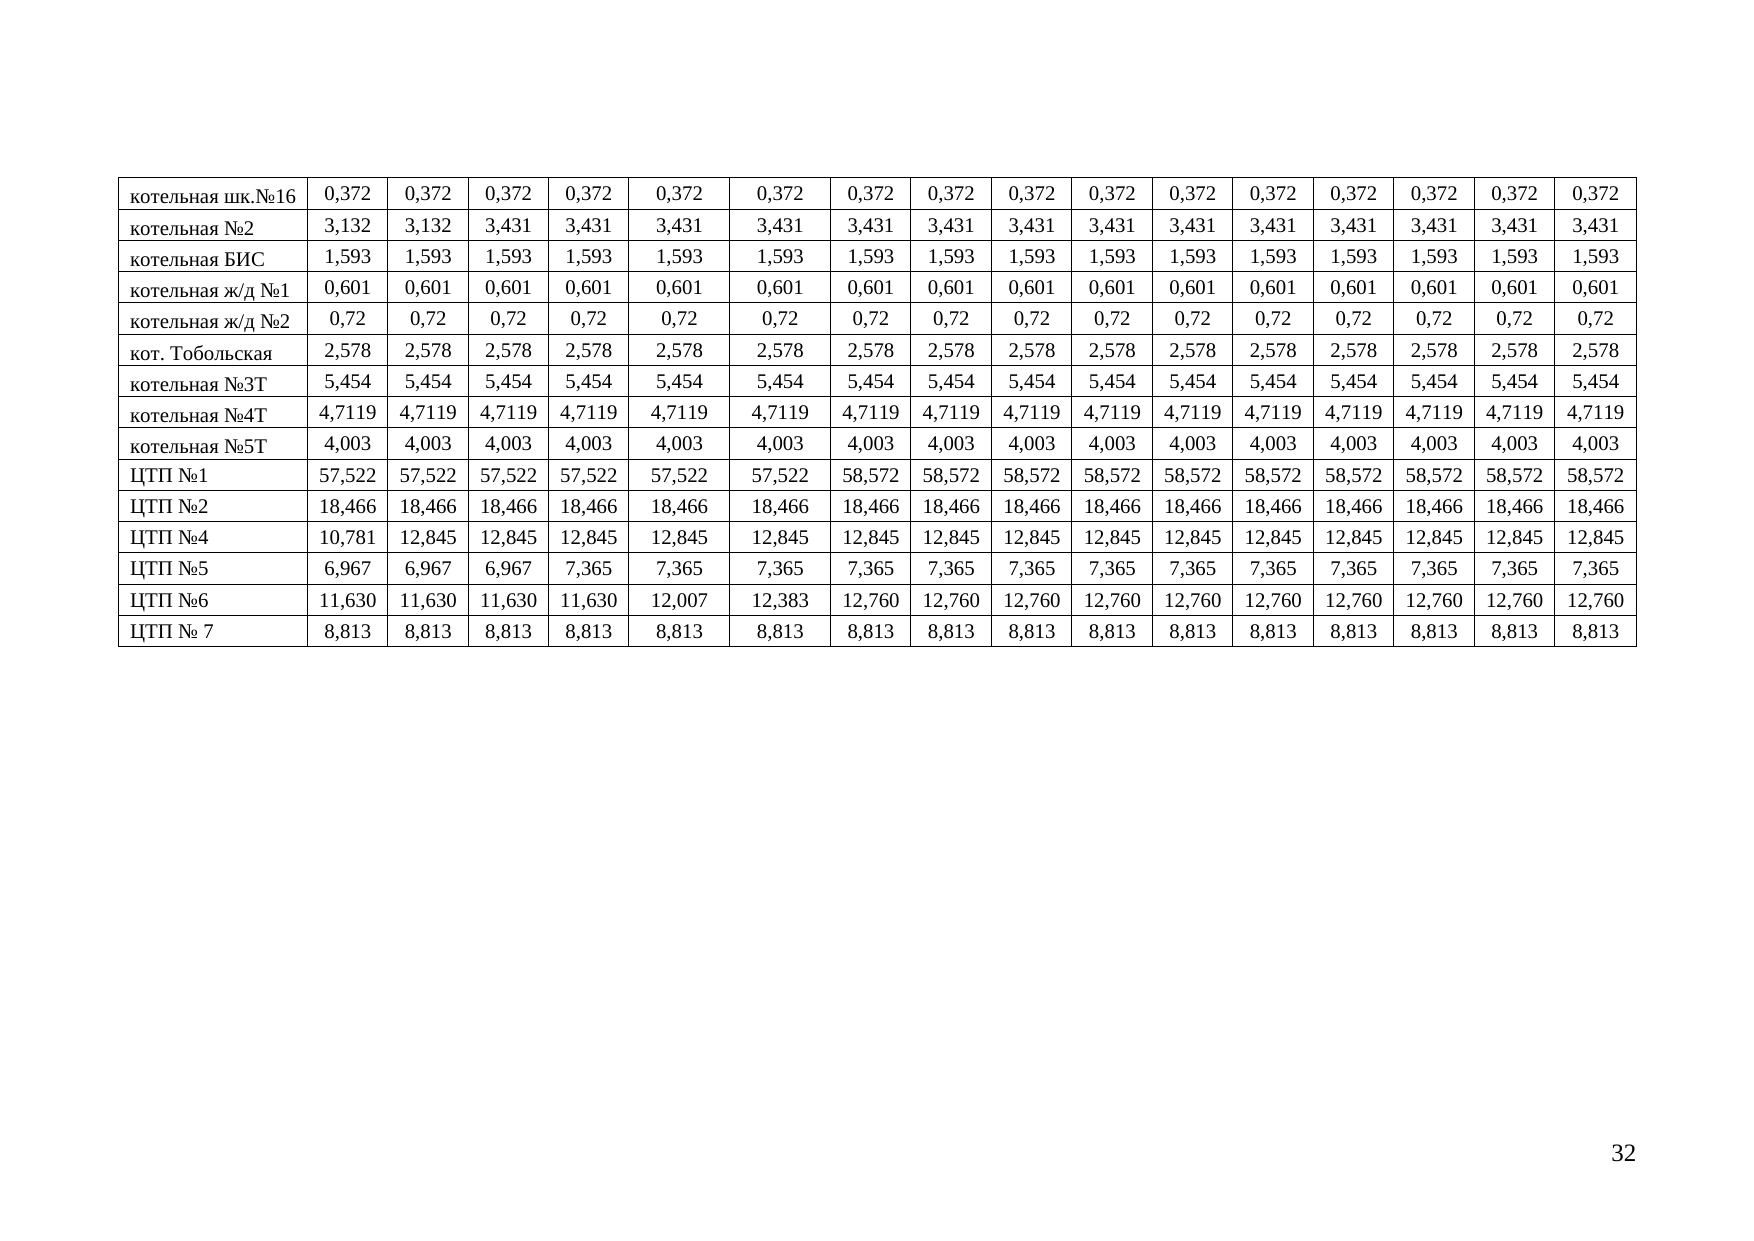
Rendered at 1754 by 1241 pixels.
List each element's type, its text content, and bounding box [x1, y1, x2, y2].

table_cell 12,760 [992, 585, 1071, 615]
table_cell 12,383 [730, 585, 830, 615]
table_cell 3,431 [1153, 210, 1232, 240]
table_cell 7,365 [831, 553, 910, 583]
table_cell 0,72 [629, 303, 729, 333]
table_cell 8,813 [549, 616, 628, 646]
table_cell 3,431 [469, 210, 548, 240]
table_cell 5,454 [549, 366, 628, 396]
table_cell 5,454 [992, 366, 1071, 396]
table_cell 4,7119 [730, 397, 830, 427]
table_cell 5,454 [1072, 366, 1152, 396]
table_cell 8,813 [1153, 616, 1232, 646]
table_cell 18,466 [1153, 491, 1232, 521]
table_cell 0,601 [831, 272, 910, 302]
table_cell 0,601 [1233, 272, 1313, 302]
table_cell ЦТП №1 [119, 460, 307, 490]
table_cell 4,7119 [911, 397, 991, 427]
table_cell 0,601 [1072, 272, 1152, 302]
table_cell 12,845 [549, 522, 628, 552]
table_cell 18,466 [388, 491, 468, 521]
table_cell 5,454 [1555, 366, 1636, 396]
table_cell котельная №3Т [119, 366, 307, 396]
table_cell 4,003 [992, 428, 1071, 458]
table_cell 12,845 [1394, 522, 1474, 552]
table_cell 2,578 [992, 335, 1071, 365]
table_cell 10,781 [308, 522, 387, 552]
table_cell 58,572 [1233, 460, 1313, 490]
table_cell 12,760 [1394, 585, 1474, 615]
table_cell 12,845 [1314, 522, 1393, 552]
table_cell 18,466 [992, 491, 1071, 521]
table_cell 3,431 [831, 210, 910, 240]
table_cell 0,72 [469, 303, 548, 333]
table_cell 0,372 [1072, 178, 1152, 208]
table_cell 2,578 [1153, 335, 1232, 365]
table_cell 2,578 [1475, 335, 1554, 365]
table_cell котельная №5Т [119, 428, 307, 458]
table_cell 0,372 [308, 178, 387, 208]
table_cell кот. Тобольская [119, 335, 307, 365]
table_cell 5,454 [1153, 366, 1232, 396]
table_cell 0,72 [831, 303, 910, 333]
table_cell 5,454 [1394, 366, 1474, 396]
table_cell 1,593 [992, 241, 1071, 271]
table_cell 7,365 [1233, 553, 1313, 583]
table_cell 3,132 [388, 210, 468, 240]
table_cell 7,365 [1394, 553, 1474, 583]
table_cell 4,003 [1153, 428, 1232, 458]
table_cell 6,967 [469, 553, 548, 583]
table_cell 12,760 [831, 585, 910, 615]
table_cell 0,601 [911, 272, 991, 302]
table_cell 12,845 [730, 522, 830, 552]
table_cell 4,003 [388, 428, 468, 458]
table_cell 7,365 [730, 553, 830, 583]
table_cell 0,72 [992, 303, 1071, 333]
table_cell 3,431 [992, 210, 1071, 240]
table_cell 12,845 [831, 522, 910, 552]
table_cell 0,372 [730, 178, 830, 208]
table_cell 7,365 [911, 553, 991, 583]
table_cell 1,593 [1314, 241, 1393, 271]
table_cell 8,813 [388, 616, 468, 646]
table_cell 0,372 [911, 178, 991, 208]
table_cell 18,466 [308, 491, 387, 521]
table_cell 2,578 [1555, 335, 1636, 365]
table_cell 4,003 [469, 428, 548, 458]
table_cell 0,601 [629, 272, 729, 302]
table_cell 8,813 [1394, 616, 1474, 646]
table_cell 1,593 [549, 241, 628, 271]
table_cell 18,466 [730, 491, 830, 521]
table_cell 0,72 [1394, 303, 1474, 333]
table_cell 0,601 [992, 272, 1071, 302]
table_cell 8,813 [992, 616, 1071, 646]
table_cell 1,593 [1153, 241, 1232, 271]
table_cell 0,372 [469, 178, 548, 208]
table_cell 1,593 [469, 241, 548, 271]
table_cell 4,7119 [469, 397, 548, 427]
table_cell 4,003 [308, 428, 387, 458]
table_cell 0,601 [1475, 272, 1554, 302]
table_cell 5,454 [1314, 366, 1393, 396]
table_cell 2,578 [831, 335, 910, 365]
table_cell 57,522 [730, 460, 830, 490]
table_cell 58,572 [1394, 460, 1474, 490]
table_cell 2,578 [730, 335, 830, 365]
table_cell 4,7119 [1475, 397, 1554, 427]
table_cell 1,593 [831, 241, 910, 271]
table_cell 2,578 [1233, 335, 1313, 365]
table_cell 12,760 [1475, 585, 1554, 615]
table_cell 1,593 [629, 241, 729, 271]
table_cell 0,72 [549, 303, 628, 333]
table_cell 12,760 [1314, 585, 1393, 615]
table_cell 8,813 [469, 616, 548, 646]
table_cell 12,845 [1555, 522, 1636, 552]
table_cell 0,372 [1555, 178, 1636, 208]
table_cell 11,630 [549, 585, 628, 615]
table_cell 0,601 [1555, 272, 1636, 302]
table_cell 1,593 [730, 241, 830, 271]
table_cell 12,760 [1153, 585, 1232, 615]
table_cell 2,578 [469, 335, 548, 365]
table_cell 0,601 [388, 272, 468, 302]
table_cell 18,466 [1072, 491, 1152, 521]
table_cell 58,572 [992, 460, 1071, 490]
table_cell 0,601 [469, 272, 548, 302]
table_cell 0,372 [992, 178, 1071, 208]
table_cell 57,522 [469, 460, 548, 490]
table_cell 0,72 [308, 303, 387, 333]
table_cell 12,845 [1233, 522, 1313, 552]
table_cell 3,431 [730, 210, 830, 240]
table_cell 4,7119 [1233, 397, 1313, 427]
table_cell 7,365 [1475, 553, 1554, 583]
table_cell 12,845 [388, 522, 468, 552]
table_cell 18,466 [1314, 491, 1393, 521]
table_cell котельная БИС [119, 241, 307, 271]
table_cell 8,813 [1555, 616, 1636, 646]
table_cell ЦТП №5 [119, 553, 307, 583]
table_cell 58,572 [1072, 460, 1152, 490]
table_cell 5,454 [629, 366, 729, 396]
table_cell котельная ж/д №1 [119, 272, 307, 302]
table_cell ЦТП №2 [119, 491, 307, 521]
table_cell ЦТП №4 [119, 522, 307, 552]
table_cell 12,845 [1153, 522, 1232, 552]
table_cell 0,372 [1394, 178, 1474, 208]
table_cell 12,845 [992, 522, 1071, 552]
table_cell 0,372 [1233, 178, 1313, 208]
table_cell 3,431 [911, 210, 991, 240]
table_cell 2,578 [1394, 335, 1474, 365]
table_cell 0,601 [1153, 272, 1232, 302]
table_cell 4,003 [730, 428, 830, 458]
table_cell котельная ж/д №2 [119, 303, 307, 333]
table_cell 3,431 [1555, 210, 1636, 240]
table_cell 4,7119 [1555, 397, 1636, 427]
table_cell 8,813 [629, 616, 729, 646]
table_cell 0,72 [730, 303, 830, 333]
table_cell 4,7119 [1394, 397, 1474, 427]
table_cell 1,593 [911, 241, 991, 271]
table_cell 4,7119 [629, 397, 729, 427]
table_cell котельная №2 [119, 210, 307, 240]
table_cell 3,132 [308, 210, 387, 240]
table_cell 18,466 [1555, 491, 1636, 521]
table_cell 2,578 [388, 335, 468, 365]
table_cell 11,630 [308, 585, 387, 615]
table_cell 8,813 [308, 616, 387, 646]
table_cell 1,593 [1233, 241, 1313, 271]
table_cell 58,572 [1153, 460, 1232, 490]
table_cell котельная №4Т [119, 397, 307, 427]
table_cell 3,431 [1475, 210, 1554, 240]
table_cell 12,845 [911, 522, 991, 552]
table_cell 4,003 [1394, 428, 1474, 458]
table_cell 12,760 [1072, 585, 1152, 615]
table_cell 12,760 [1233, 585, 1313, 615]
table_cell 12,845 [629, 522, 729, 552]
table_cell 0,72 [1153, 303, 1232, 333]
table_cell 4,7119 [308, 397, 387, 427]
table_cell 4,003 [1314, 428, 1393, 458]
table_cell 1,593 [1072, 241, 1152, 271]
table_cell 12,760 [911, 585, 991, 615]
table_cell 5,454 [308, 366, 387, 396]
table_cell 12,007 [629, 585, 729, 615]
table_cell 18,466 [831, 491, 910, 521]
table_cell 0,372 [831, 178, 910, 208]
table_cell 3,431 [1394, 210, 1474, 240]
table_cell 4,003 [549, 428, 628, 458]
table_cell 0,72 [1072, 303, 1152, 333]
table_cell 6,967 [388, 553, 468, 583]
table_cell 4,7119 [549, 397, 628, 427]
table_cell 58,572 [1475, 460, 1554, 490]
table_cell 3,431 [1072, 210, 1152, 240]
table_cell 11,630 [469, 585, 548, 615]
table_cell 5,454 [1233, 366, 1313, 396]
table_cell 0,601 [1394, 272, 1474, 302]
table_cell 18,466 [1475, 491, 1554, 521]
table_cell 4,7119 [1153, 397, 1232, 427]
table_cell 57,522 [308, 460, 387, 490]
table_cell 0,372 [1153, 178, 1232, 208]
table_cell 18,466 [629, 491, 729, 521]
table_cell 3,431 [629, 210, 729, 240]
table_cell 0,372 [629, 178, 729, 208]
table_cell 7,365 [992, 553, 1071, 583]
table_cell 57,522 [629, 460, 729, 490]
table_cell 0,372 [1475, 178, 1554, 208]
table_cell 18,466 [911, 491, 991, 521]
table_cell 6,967 [308, 553, 387, 583]
table_cell 0,372 [549, 178, 628, 208]
table_cell 5,454 [469, 366, 548, 396]
table_cell 2,578 [911, 335, 991, 365]
table_cell 4,7119 [831, 397, 910, 427]
table_cell 4,003 [1555, 428, 1636, 458]
table_cell 18,466 [549, 491, 628, 521]
table_cell 12,845 [1475, 522, 1554, 552]
table_cell 0,372 [1314, 178, 1393, 208]
table_cell 58,572 [831, 460, 910, 490]
table_cell 4,003 [911, 428, 991, 458]
table_cell ЦТП №6 [119, 585, 307, 615]
table_cell 4,003 [831, 428, 910, 458]
table_cell 4,003 [1233, 428, 1313, 458]
table_cell 0,601 [1314, 272, 1393, 302]
table_cell 8,813 [1475, 616, 1554, 646]
table_cell 1,593 [1394, 241, 1474, 271]
table_cell 2,578 [1072, 335, 1152, 365]
table_cell 5,454 [388, 366, 468, 396]
table_cell 2,578 [1314, 335, 1393, 365]
table_cell 57,522 [388, 460, 468, 490]
table_cell 1,593 [308, 241, 387, 271]
table_cell котельная шк.№16 [119, 178, 307, 208]
table_cell 8,813 [831, 616, 910, 646]
table_cell 7,365 [1153, 553, 1232, 583]
table_cell 0,72 [1233, 303, 1313, 333]
table_cell 3,431 [1233, 210, 1313, 240]
table_cell ЦТП № 7 [119, 616, 307, 646]
table_cell 2,578 [549, 335, 628, 365]
table_cell 0,372 [388, 178, 468, 208]
table_cell 5,454 [911, 366, 991, 396]
table_cell 4,003 [629, 428, 729, 458]
table_cell 58,572 [1314, 460, 1393, 490]
table_cell 4,7119 [1072, 397, 1152, 427]
table_cell 12,845 [1072, 522, 1152, 552]
table_cell 8,813 [1233, 616, 1313, 646]
table_cell 4,003 [1475, 428, 1554, 458]
table_cell 18,466 [1394, 491, 1474, 521]
table_cell 4,003 [1072, 428, 1152, 458]
table_cell 18,466 [469, 491, 548, 521]
table_cell 5,454 [831, 366, 910, 396]
table_cell 58,572 [1555, 460, 1636, 490]
table_cell 4,7119 [992, 397, 1071, 427]
table_cell 12,760 [1555, 585, 1636, 615]
table_cell 8,813 [730, 616, 830, 646]
table_cell 4,7119 [388, 397, 468, 427]
table_cell 5,454 [730, 366, 830, 396]
table_cell 0,72 [1475, 303, 1554, 333]
table_cell 0,72 [911, 303, 991, 333]
table_cell 0,72 [388, 303, 468, 333]
table_cell 0,601 [549, 272, 628, 302]
table_cell 2,578 [308, 335, 387, 365]
table_cell 5,454 [1475, 366, 1554, 396]
table_cell 4,7119 [1314, 397, 1393, 427]
table_cell 0,72 [1555, 303, 1636, 333]
table_cell 57,522 [549, 460, 628, 490]
table_cell 0,601 [308, 272, 387, 302]
table_cell 1,593 [1555, 241, 1636, 271]
table_cell 7,365 [549, 553, 628, 583]
table_cell 0,601 [730, 272, 830, 302]
table_cell 3,431 [549, 210, 628, 240]
table_cell 7,365 [1314, 553, 1393, 583]
table_cell 7,365 [1555, 553, 1636, 583]
table_cell 7,365 [629, 553, 729, 583]
table_cell 2,578 [629, 335, 729, 365]
table_cell 18,466 [1233, 491, 1313, 521]
table_cell 8,813 [1072, 616, 1152, 646]
table_cell 0,72 [1314, 303, 1393, 333]
table_cell 58,572 [911, 460, 991, 490]
table_cell 7,365 [1072, 553, 1152, 583]
table_cell 11,630 [388, 585, 468, 615]
table_cell 12,845 [469, 522, 548, 552]
table_cell 1,593 [388, 241, 468, 271]
table_cell 1,593 [1475, 241, 1554, 271]
table_cell 8,813 [911, 616, 991, 646]
table_cell 8,813 [1314, 616, 1393, 646]
table_cell 3,431 [1314, 210, 1393, 240]
